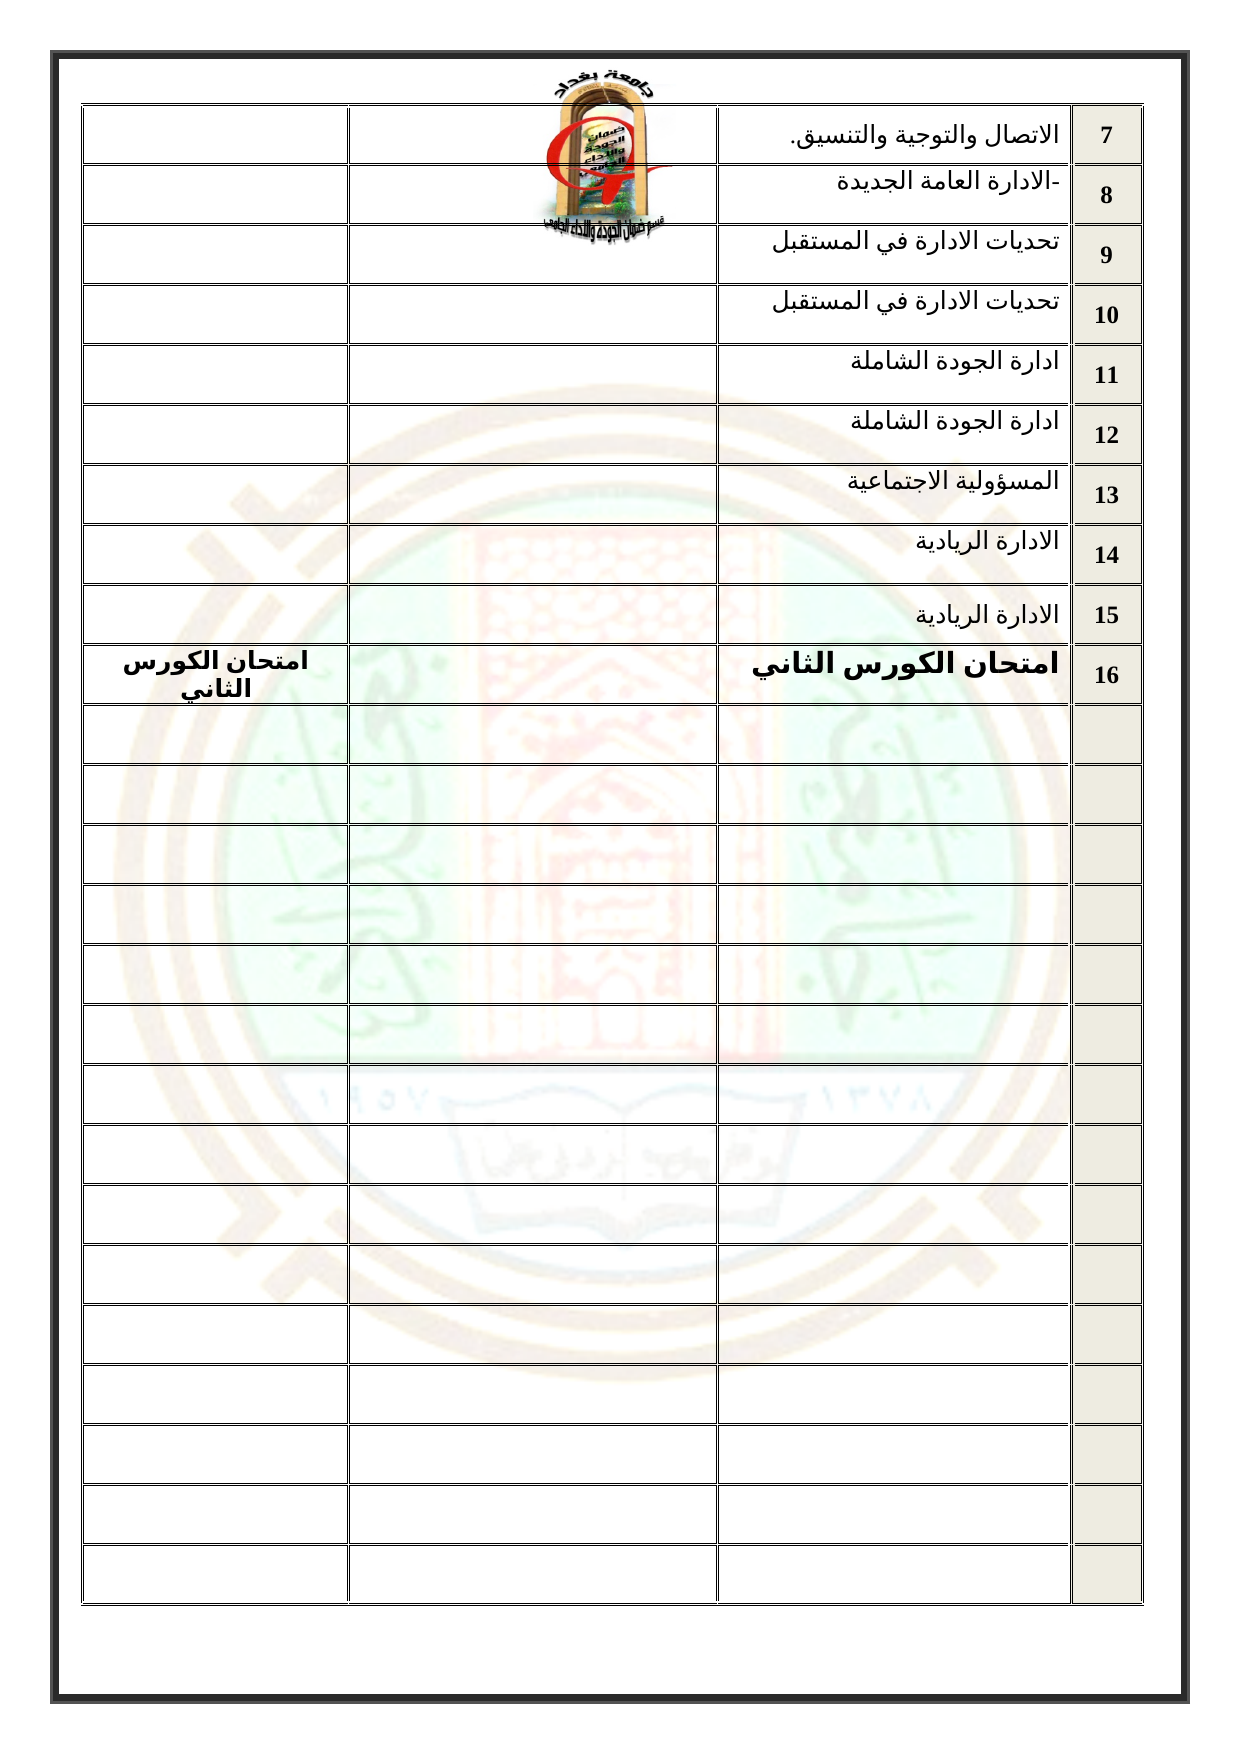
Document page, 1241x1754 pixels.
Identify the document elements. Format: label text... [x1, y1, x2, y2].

table_cell ادارة الجودة الشاملة [719, 343, 1070, 403]
table_cell امتحان الكورس الثاني [84, 646, 347, 703]
table_cell 8 [1073, 163, 1141, 223]
table_cell 9 [1073, 223, 1141, 283]
table_cell [84, 346, 347, 403]
table_cell [350, 166, 716, 223]
table_cell 14 [1073, 523, 1141, 583]
table_cell [84, 1006, 347, 1063]
table_cell [84, 886, 347, 943]
table_cell [1073, 703, 1141, 763]
table_cell [350, 526, 716, 583]
table_cell [350, 946, 716, 1003]
table_cell [84, 1246, 347, 1303]
table_cell [719, 1423, 1070, 1483]
table_cell [350, 646, 716, 703]
table_cell [84, 1426, 347, 1483]
table_cell [84, 526, 347, 583]
table_cell 16 [1073, 643, 1141, 703]
table_cell 10 [1073, 283, 1141, 343]
table_cell [350, 1186, 716, 1243]
table_cell [84, 406, 347, 463]
table_cell [350, 1066, 716, 1123]
table_cell [350, 586, 716, 643]
table_cell [719, 1483, 1070, 1543]
table_cell تحديات الادارة في المستقبل [719, 223, 1070, 283]
table_cell [719, 703, 1070, 763]
table_cell [350, 286, 716, 343]
table_cell [83, 1543, 349, 1603]
table_cell 13 [1073, 463, 1141, 523]
table_cell [1073, 1423, 1141, 1483]
table_cell [350, 466, 716, 523]
table_cell [84, 466, 347, 523]
table_cell [719, 1303, 1070, 1363]
table_cell [84, 1186, 347, 1243]
table_cell [350, 1126, 716, 1183]
table_cell [350, 826, 716, 883]
table_cell 12 [1073, 403, 1141, 463]
picture [533, 67, 677, 103]
table_cell 15 [1073, 583, 1141, 643]
table_cell الادارة الريادية [719, 583, 1070, 643]
table_cell [350, 886, 716, 943]
table_cell [84, 706, 347, 763]
table_cell [349, 1543, 718, 1603]
table_cell [1073, 1003, 1141, 1063]
table_cell [350, 1486, 716, 1543]
table_cell [718, 1543, 1070, 1603]
table_cell امتحان الكورس الثاني [719, 643, 1070, 703]
table_cell [719, 1243, 1070, 1303]
table_cell [84, 1066, 347, 1123]
table_cell [1073, 883, 1141, 943]
table_cell [719, 943, 1070, 1003]
table_cell [719, 1123, 1070, 1183]
table_cell المسؤولية الاجتماعية [719, 463, 1070, 523]
table_cell [1073, 1303, 1141, 1363]
table_cell [719, 763, 1070, 823]
table_cell الاتصال والتوجية والتنسيق. [718, 106, 1070, 163]
table_cell [350, 226, 716, 283]
table_cell [1073, 1063, 1141, 1123]
table_cell [349, 104, 718, 163]
table_cell تحديات الادارة في المستقبل [719, 283, 1070, 343]
table_cell [350, 346, 716, 403]
table_cell [719, 1063, 1070, 1123]
table_cell [719, 1183, 1070, 1243]
table_cell [84, 1366, 347, 1423]
table_cell [719, 1363, 1070, 1423]
table_cell [84, 826, 347, 883]
table_cell [1073, 1483, 1141, 1543]
table_cell [350, 1246, 716, 1303]
table_cell [350, 406, 716, 463]
table_cell [350, 1306, 716, 1363]
table_cell [1073, 943, 1141, 1003]
table_cell [84, 1126, 347, 1183]
table_cell [84, 1306, 347, 1363]
table_cell [1073, 1123, 1141, 1183]
table_cell [84, 1486, 347, 1543]
table_cell [84, 226, 347, 283]
table_cell [350, 766, 716, 823]
table_cell -الادارة العامة الجديدة [719, 163, 1070, 223]
table_cell [1073, 1183, 1141, 1243]
table_cell [1073, 763, 1141, 823]
table_cell [84, 166, 347, 223]
table_cell 11 [1073, 343, 1141, 403]
table_cell [350, 1366, 716, 1423]
table_cell [84, 946, 347, 1003]
table_cell [1073, 1363, 1141, 1423]
table_cell [719, 1003, 1070, 1063]
table_cell 7 [1073, 106, 1142, 163]
table_cell الادارة الريادية [719, 523, 1070, 583]
table_cell [1073, 823, 1141, 883]
table_cell [350, 706, 716, 763]
table_cell [350, 1006, 716, 1063]
table_cell [84, 586, 347, 643]
table_cell [84, 286, 347, 343]
table_cell [350, 1426, 716, 1483]
table_cell [1073, 1543, 1142, 1603]
table_cell ادارة الجودة الشاملة [719, 403, 1070, 463]
table_cell [1073, 1243, 1141, 1303]
table_cell [84, 766, 347, 823]
table_cell [719, 823, 1070, 883]
table_cell [83, 104, 349, 163]
table_cell [719, 883, 1070, 943]
